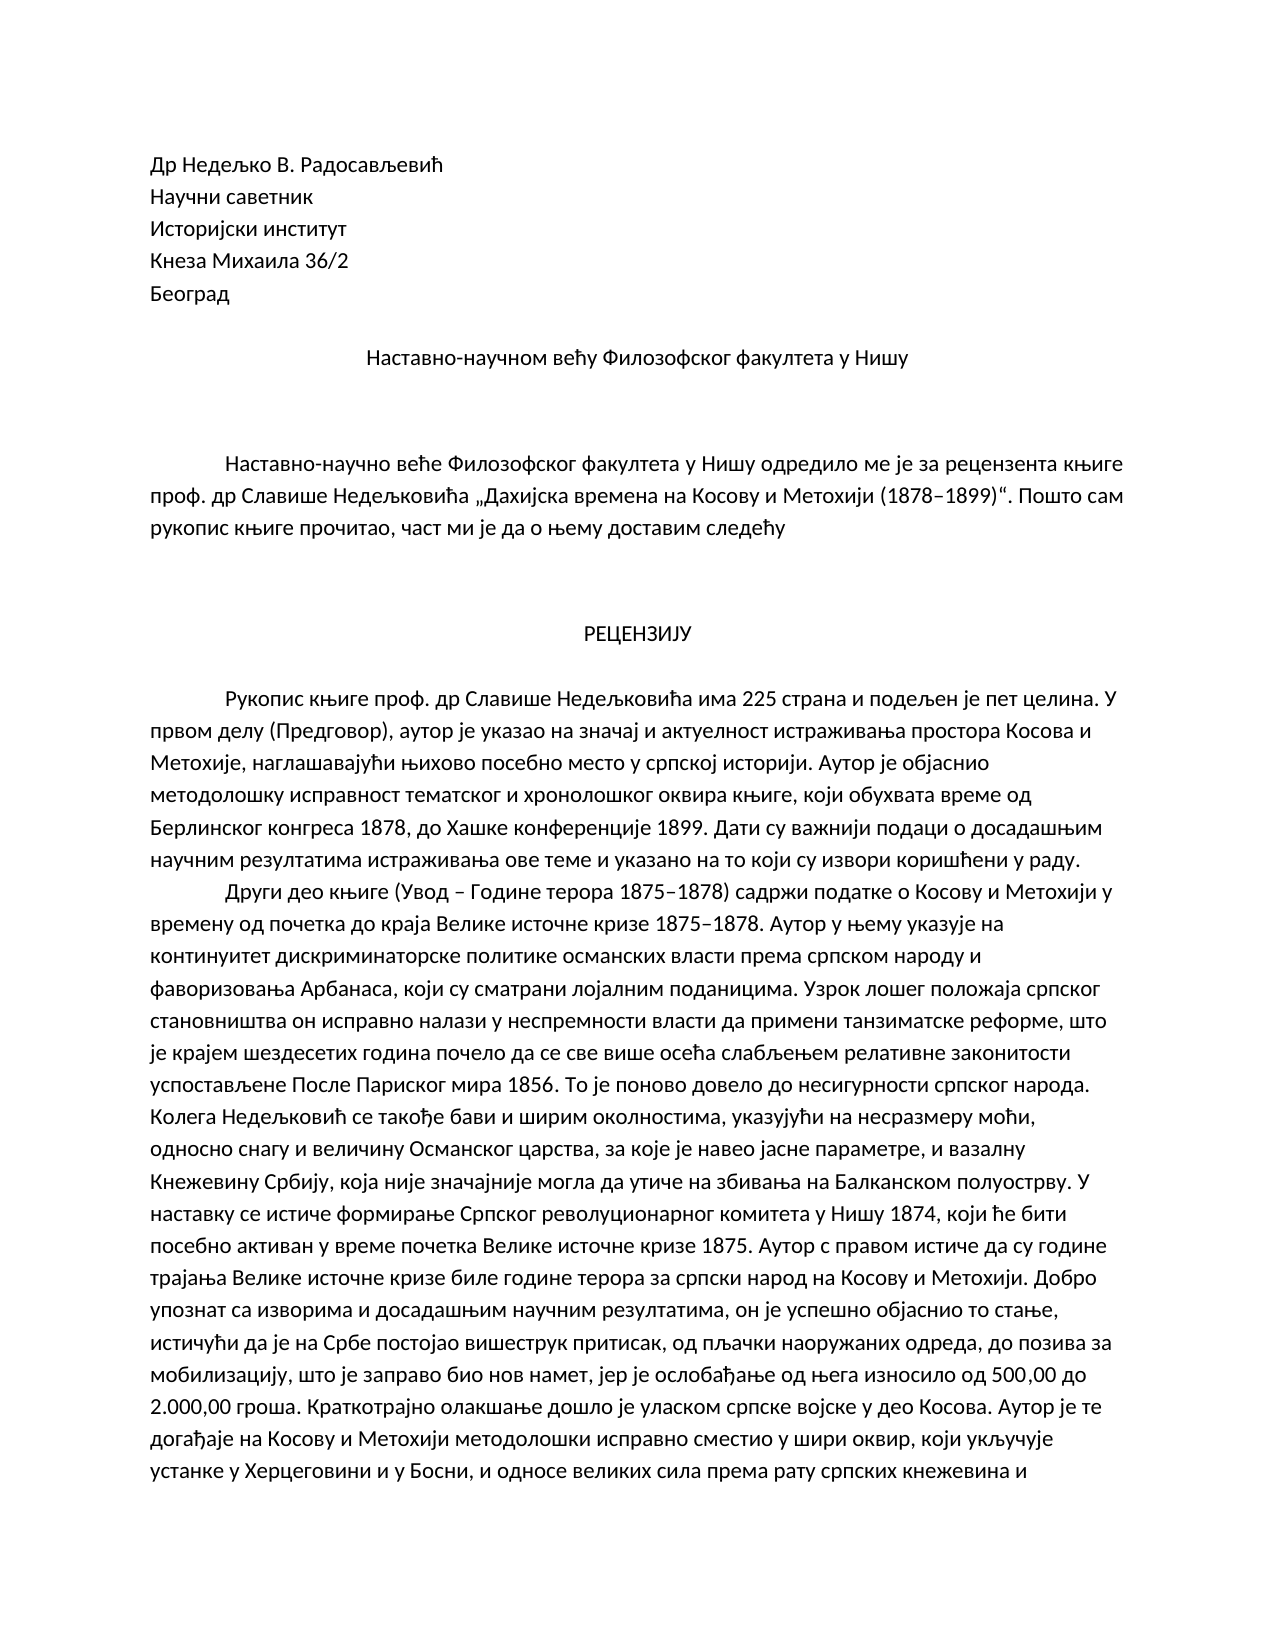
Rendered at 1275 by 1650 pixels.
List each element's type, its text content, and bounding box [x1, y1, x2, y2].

text Рукопис књиге проф. др Славише Недељковића има 225 страна и подељен је пет целина. У првом делу (Предговор), аутор је указао на значај и актуелност истраживања простора Косова и Метохије, наглашавајући њихово посебно место у српској историји. Аутор је објаснио методолошку исправност тематског и хронолошког оквира књиге, који обухвата време од Берлинског конгреса 1878, до Хашке конференције 1899. Дати су важнији подаци о досадашњим научним резултатима истраживања ове теме и указано на то који су извори коришћени у раду. [150, 684, 1125, 873]
text Наставно-научном већу Филозофског факултета у Нишу [150, 343, 1125, 371]
text Историјски институт [150, 214, 1125, 242]
text Кнеза Михаила 36/2 [150, 247, 1125, 274]
text Др Недељко В. Радосављевић [150, 150, 1125, 178]
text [150, 877, 1125, 1484]
text РЕЦЕНЗИЈУ [150, 619, 1125, 648]
text Наставно-научно веће Филозофског факултета у Нишу одредило ме је за рецензента књиге проф. др Славише Недељковића „Дахијска времена на Косову и Метохији (1878–1899)“. Пошто сам рукопис књиге прочитао, част ми је да о њему доставим следећу [150, 449, 1125, 542]
text Научни саветник [150, 182, 1125, 210]
text Београд [150, 279, 1125, 307]
